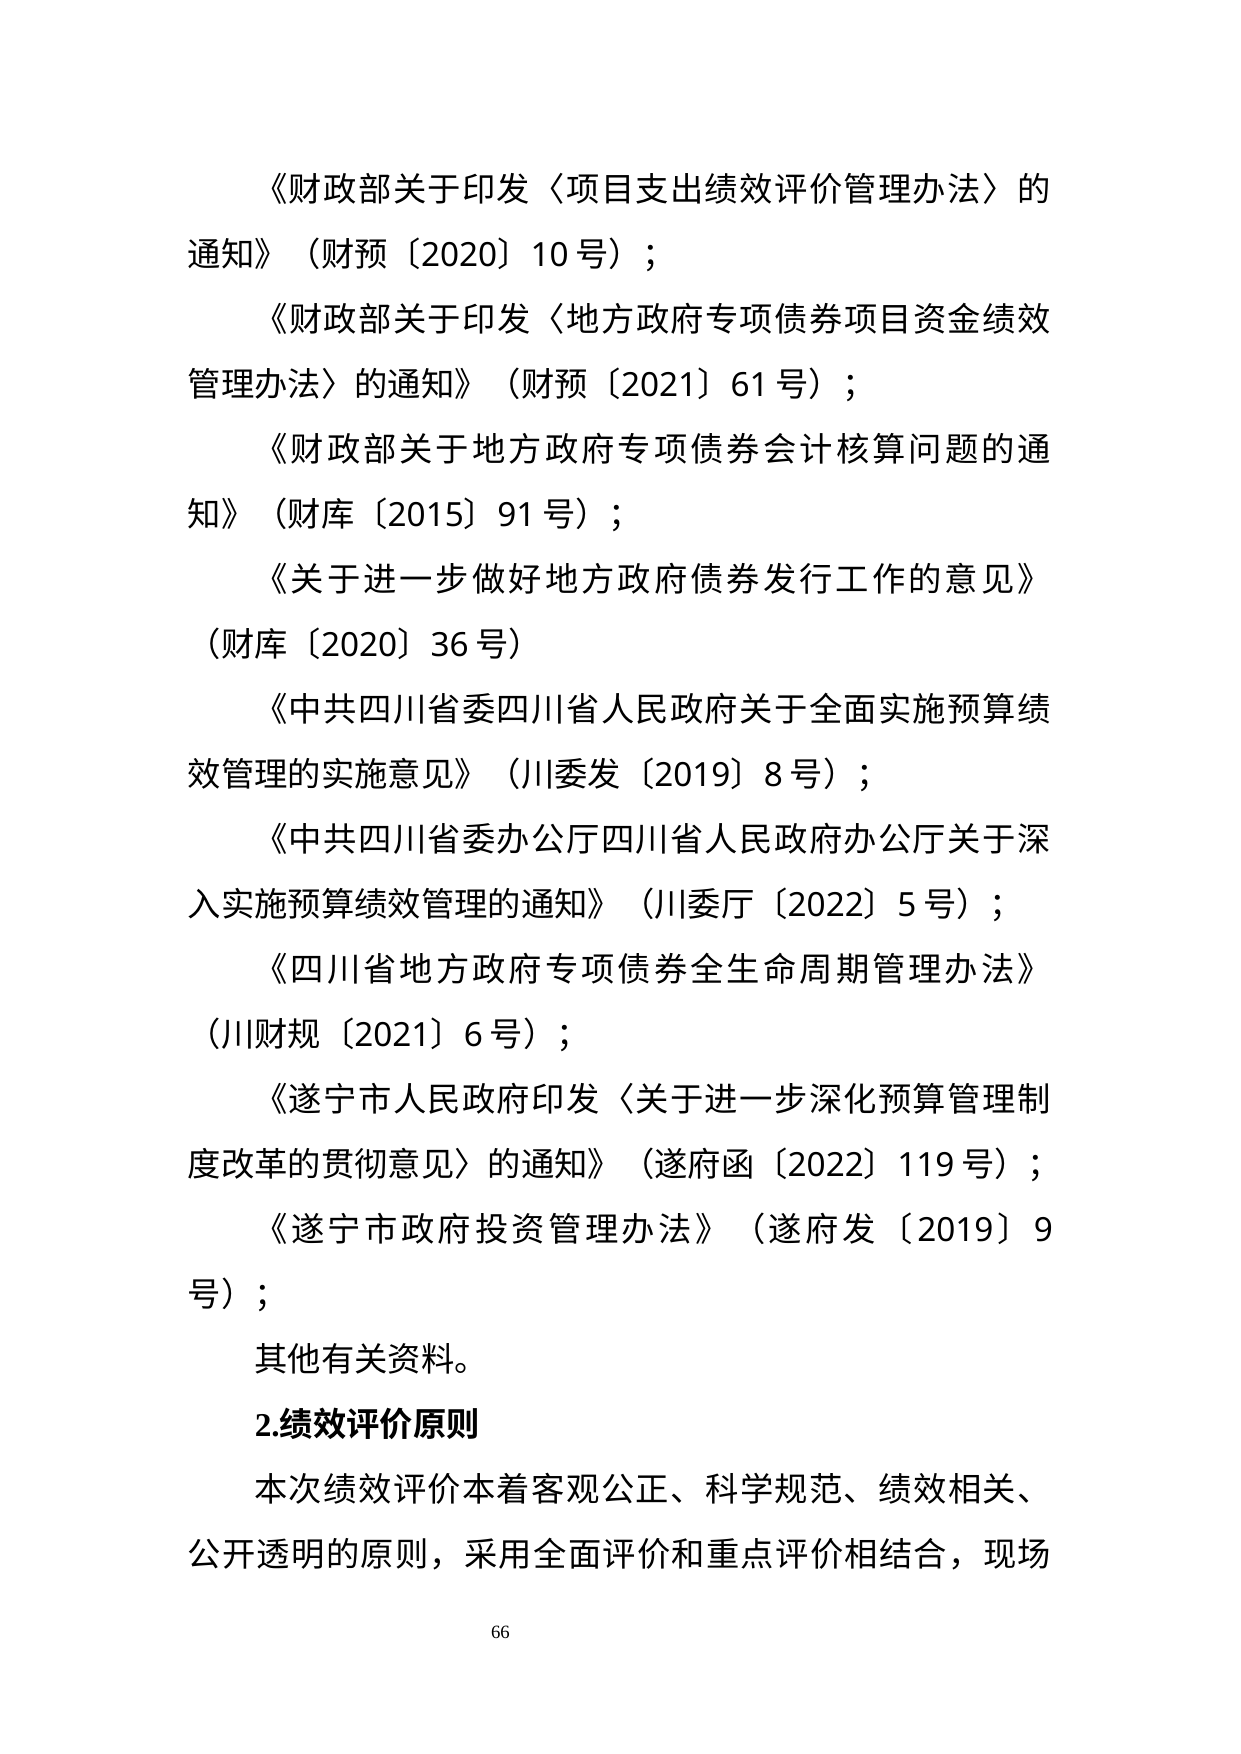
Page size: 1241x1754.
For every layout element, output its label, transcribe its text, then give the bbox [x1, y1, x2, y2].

text 《中共四川省委办公厅四川省人民政府办公厅关于深入实施预算绩效管理的通知》（川委厅〔2022〕5号）； [187, 804, 1053, 934]
subtitle 2.绩效评价原则 [187, 1389, 1053, 1454]
text 《四川省地方政府专项债券全生命周期管理办法》（川财规〔2021〕6号）； [187, 934, 1053, 1064]
text 其他有关资料。 [187, 1324, 1053, 1389]
text 《遂宁市人民政府印发〈关于进一步深化预算管理制度改革的贯彻意见〉的通知》（遂府函〔2022〕119号）； [187, 1064, 1053, 1194]
text 《财政部关于印发〈地方政府专项债券项目资金绩效管理办法〉的通知》（财预〔2021〕61号）； [187, 284, 1053, 414]
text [187, 1454, 1053, 1584]
text 《遂宁市政府投资管理办法》（遂府发〔2019〕9号）； [187, 1194, 1053, 1324]
text 《财政部关于印发〈项目支出绩效评价管理办法〉的通知》（财预〔2020〕10号）； [187, 154, 1053, 284]
text 《财政部关于地方政府专项债券会计核算问题的通知》（财库〔2015〕91号）； [187, 414, 1053, 544]
text 《中共四川省委四川省人民政府关于全面实施预算绩效管理的实施意见》（川委发〔2019〕8号）； [187, 674, 1053, 804]
text 《关于进一步做好地方政府债券发行工作的意见》（财库〔2020〕36号） [187, 544, 1053, 674]
